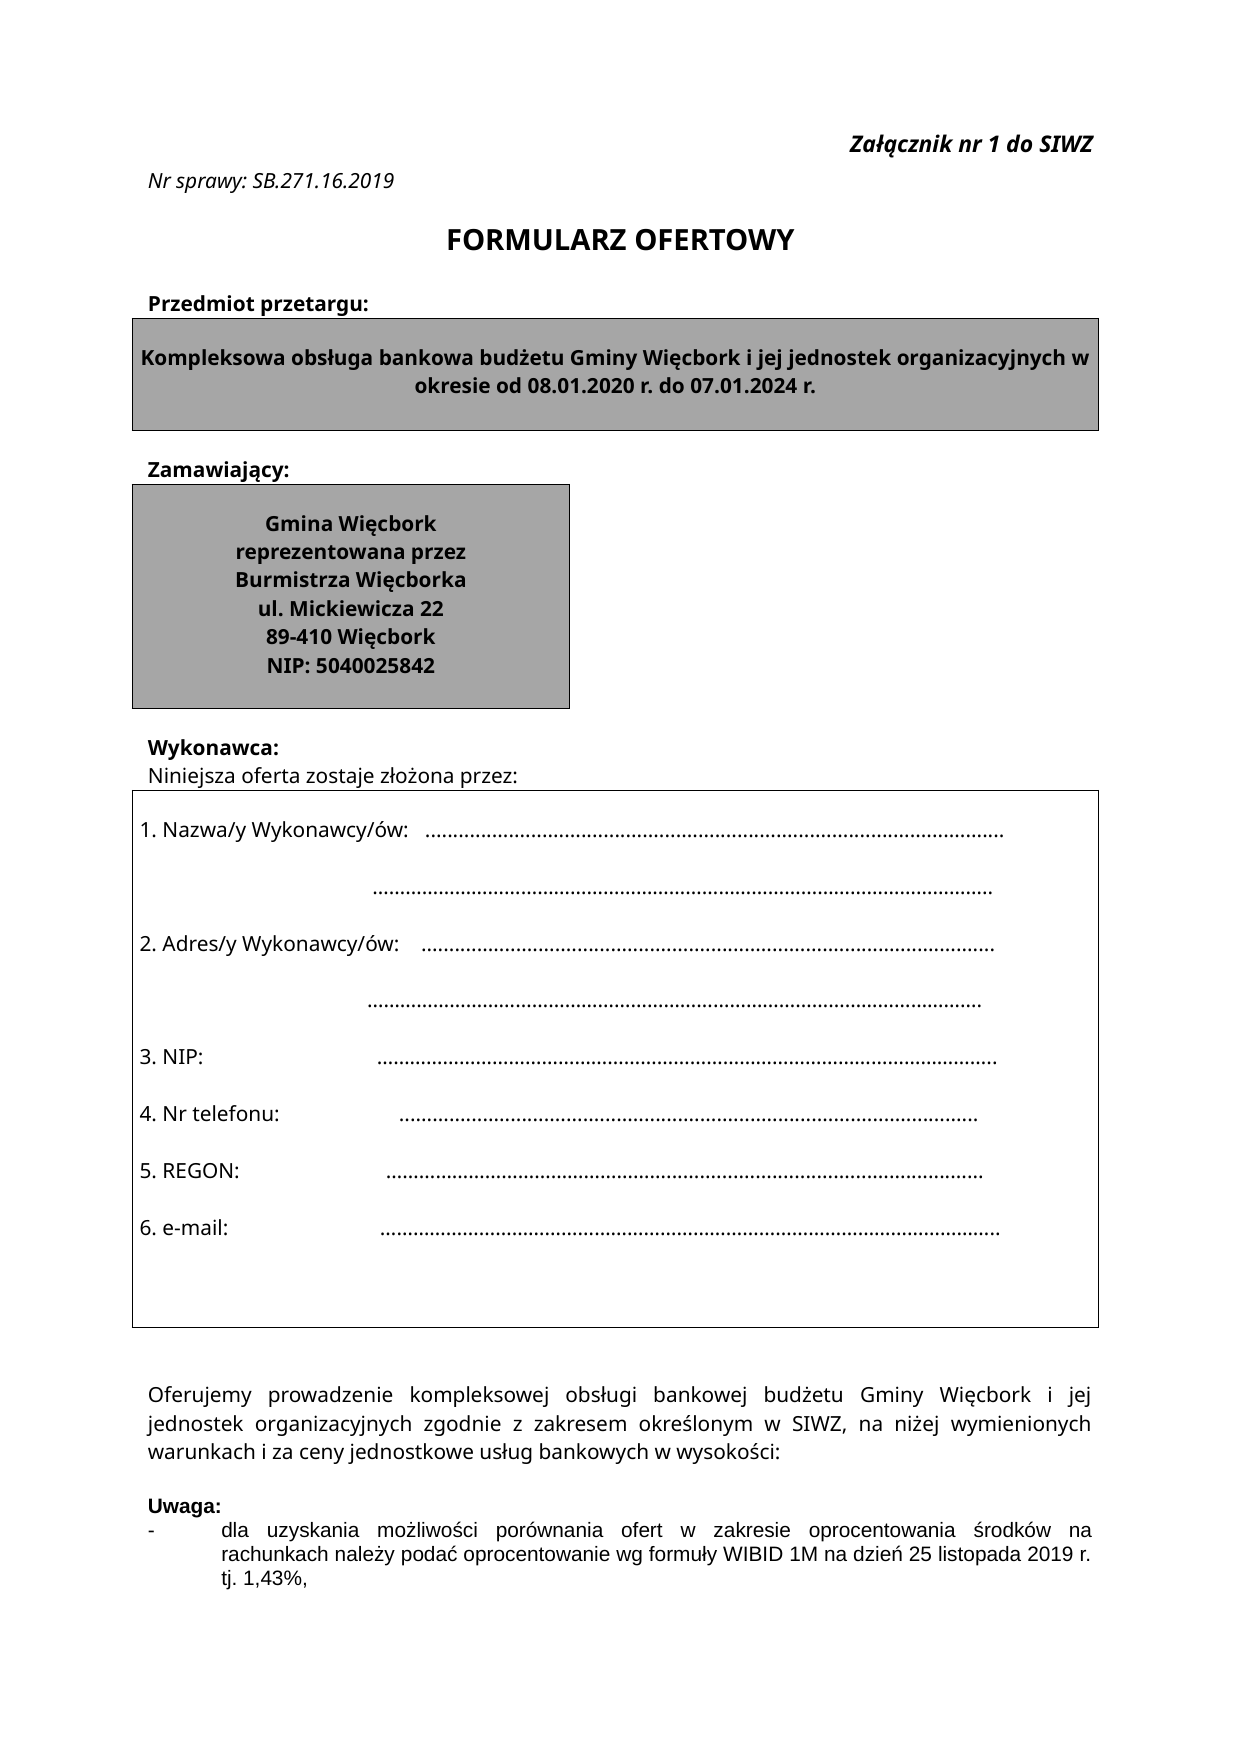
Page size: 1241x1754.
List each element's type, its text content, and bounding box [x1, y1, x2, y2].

subtitle FORMULARZ OFERTOWY [148, 219, 1093, 259]
table_header 1. Nazwa/y Wykonawcy/ów: ........................................................................................................ ………………………………………………………………………………………………….. 2. Adres/y Wykonawcy/ów: ....................................................................................................... …………………………………………………………………………………………………. 3. NIP: ………………………………………………………………………………………………….. 4. Nr telefonu: ........................................................................................................ 5. REGON: ……………………………………………......................................................... 6. e-mail: ………………………………………………………………………………………………….. [133, 791, 1098, 1327]
list Nr sprawy: SB.271.16.2019 [148, 166, 1093, 194]
table_header Kompleksowa obsługa bankowa budżetu Gminy Więcbork i jej jednostek organizacyjnych w okresie od 08.01.2020 r. do 07.01.2024 r. [133, 319, 1098, 430]
text Niniejsza oferta zostaje złożona przez: [148, 761, 1093, 790]
table_header Gmina Więcbork reprezentowana przez Burmistrza Więcborka ul. Mickiewicza 22 89-410 Więcbork NIP: 5040025842 [133, 485, 569, 708]
text Oferujemy prowadzenie kompleksowej obsługi bankowej budżetu Gminy Więcbork i jej jednostek organizacyjnych zgodnie z zakresem określonym w SIWZ, na niżej wymienionych warunkach i za ceny jednostkowe usług bankowych w wysokości: [148, 1380, 1093, 1466]
text Zamawiający: [148, 455, 1093, 484]
subtitle Załącznik nr 1 do SIWZ [148, 128, 1093, 160]
text Przedmiot przetargu: [148, 289, 1093, 318]
text Wykonawca: [148, 733, 1093, 761]
text Uwaga: [148, 1494, 1093, 1518]
text - dla uzyskania możliwości porównania ofert w zakresie oprocentowania środków na rachunkach należy podać oprocentowanie wg formuły WIBID 1M na dzień 25 listopada 2019 r. tj. 1,43%, [148, 1518, 1093, 1590]
